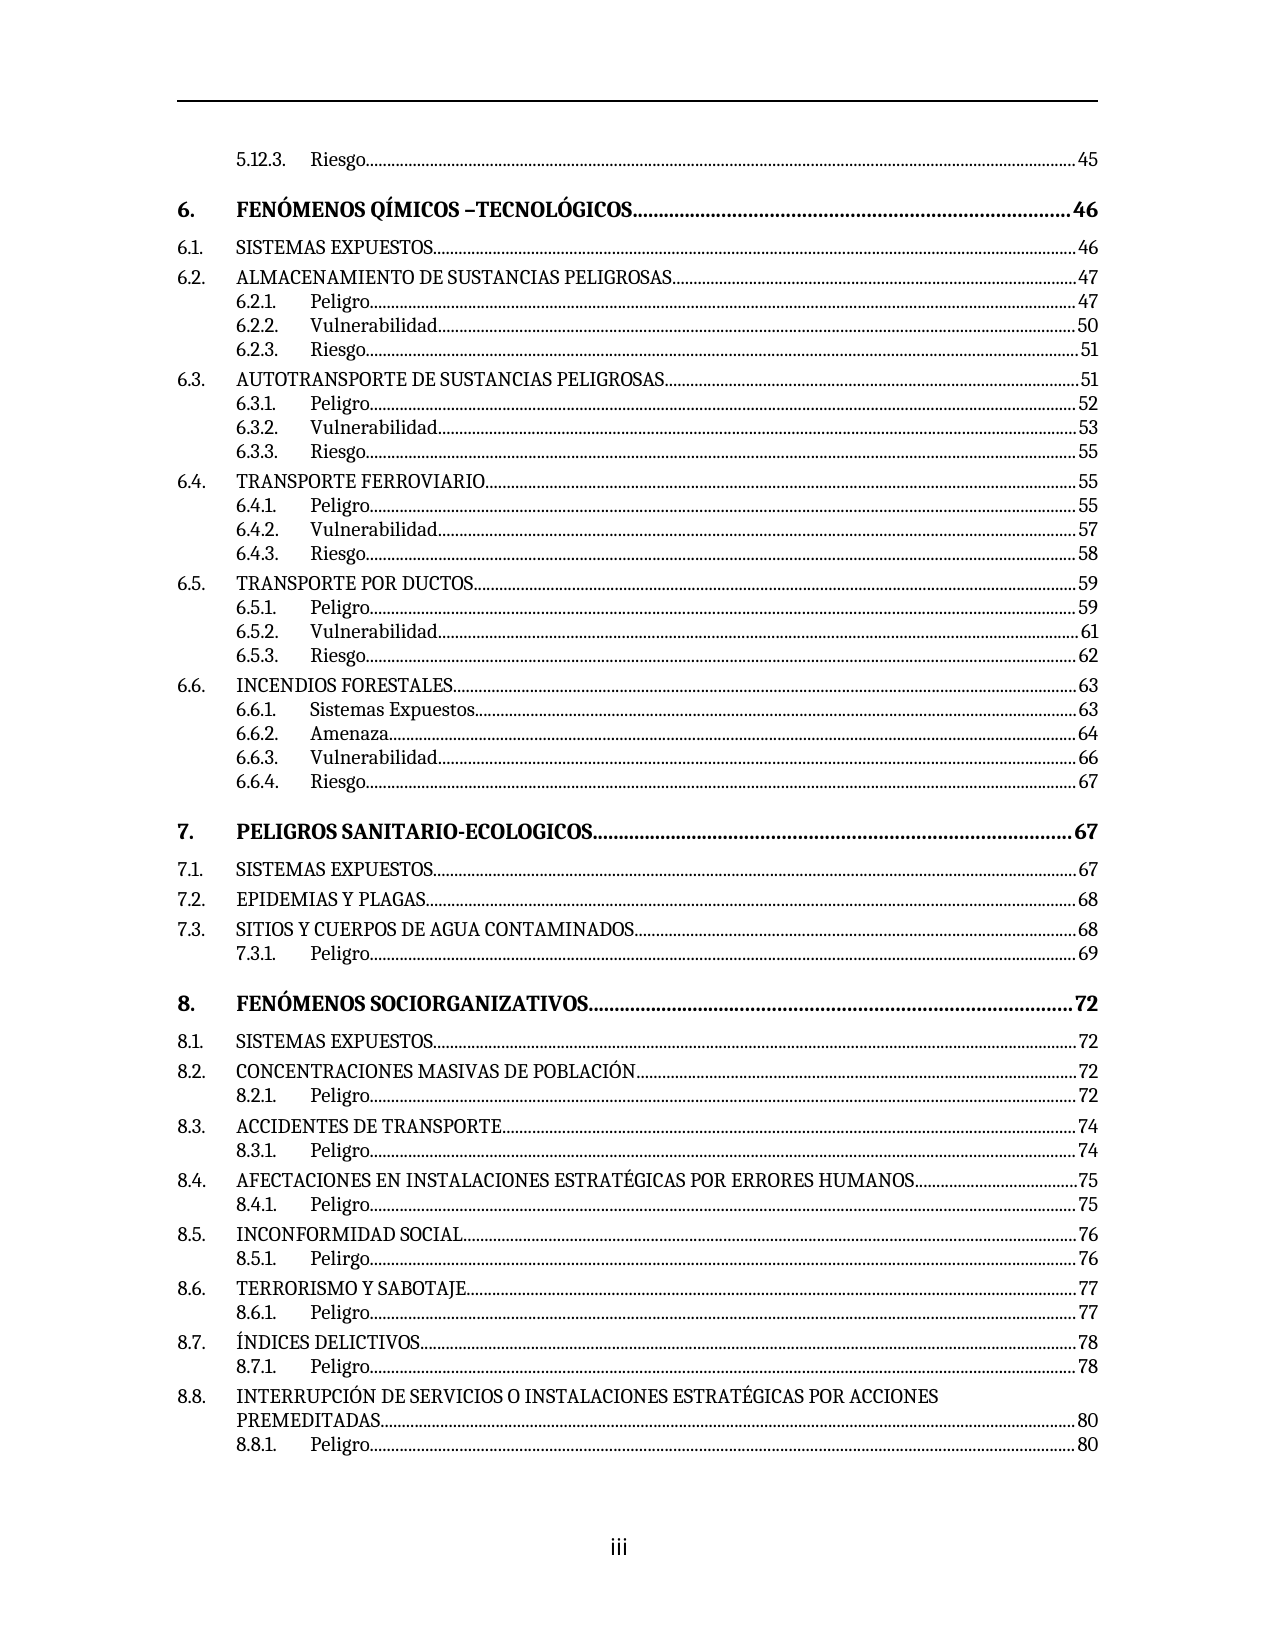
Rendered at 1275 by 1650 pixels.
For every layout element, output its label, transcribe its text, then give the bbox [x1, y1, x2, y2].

text 8.2.1. Peligro 72 [236, 1084, 1068, 1108]
text 8.3. accidentes de transporte 74 [177, 1114, 1068, 1138]
text 6. FENÓMENOS QÍMICOS –TECNOLÓGICOS 46 [177, 197, 1068, 223]
text 6.5.2. Vulnerabilidad 61 [236, 620, 1068, 644]
text 6.2. ALMACENAMIENTO DE SUSTANCIAS PELIGROSAS 47 [177, 266, 1068, 290]
text 6.6. INCENDIOS FORESTALES 63 [177, 674, 1068, 698]
text 8.5.1. Pelirgo 76 [236, 1247, 1068, 1271]
text 6.4.3. Riesgo 58 [236, 542, 1068, 566]
text 6.3. Autotransporte de sustancias peligrosas 51 [177, 368, 1068, 392]
text 7.3. Sitios y cuerpos de agua contaminados 68 [177, 918, 1068, 942]
text 8.6.1. Peligro 77 [236, 1301, 1068, 1325]
text 6.2.3. Riesgo 51 [236, 338, 1068, 362]
text 8.8. Interrupción de servicios o instalaciones estratégicas por acciones premeditadas 80 [177, 1385, 1068, 1433]
text 6.6.3. Vulnerabilidad 66 [236, 746, 1068, 770]
text 8.8.1. Peligro 80 [236, 1433, 1068, 1457]
text 8.1. Sistemas expuestos 72 [177, 1030, 1068, 1054]
text 8.5. Inconformidad Social 76 [177, 1223, 1068, 1247]
text 8.7. Índices Delictivos 78 [177, 1331, 1068, 1355]
text 7. PELIGROS SANITARIO-ECOLOGICOS 67 [177, 819, 1068, 845]
text 6.5.1. Peligro 59 [236, 596, 1068, 620]
text 8.4. afectaciones en instalaciones estratégicas por errores humanos 75 [177, 1168, 1068, 1192]
text 6.3.3. Riesgo 55 [236, 440, 1068, 464]
text 6.4. Transporte Ferroviario 55 [177, 470, 1068, 494]
text 7.2. Epidemias y plagas 68 [177, 888, 1068, 912]
text 6.2.2. Vulnerabilidad 50 [236, 314, 1068, 338]
text 6.4.1. Peligro 55 [236, 494, 1068, 518]
text 8.2. Concentraciones masivas de población 72 [177, 1060, 1068, 1084]
text 6.6.4. Riesgo 67 [236, 770, 1068, 794]
text 7.1. Sistemas Expuestos 67 [177, 858, 1068, 882]
text 5.12.3. Riesgo 45 [236, 148, 1068, 172]
text 6.3.2. Vulnerabilidad 53 [236, 416, 1068, 440]
text 6.5.3. Riesgo 62 [236, 644, 1068, 668]
text 6.2.1. Peligro 47 [236, 290, 1068, 314]
text 8.3.1. Peligro 74 [236, 1138, 1068, 1162]
text 8.6. TERRORISMO Y SABOTAJE 77 [177, 1277, 1068, 1301]
text 6.3.1. Peligro 52 [236, 392, 1068, 416]
text 6.6.1. Sistemas Expuestos 63 [236, 698, 1068, 722]
text 6.1. Sistemas expuestos 46 [177, 236, 1068, 259]
text 8.7.1. Peligro 78 [236, 1355, 1068, 1379]
text 8. Fenómenos sociorganizativos 72 [177, 991, 1068, 1017]
text 6.4.2. Vulnerabilidad 57 [236, 518, 1068, 542]
text 8.4.1. Peligro 75 [236, 1192, 1068, 1216]
text 7.3.1. Peligro 69 [236, 942, 1068, 966]
text 6.6.2. Amenaza 64 [236, 722, 1068, 746]
text 6.5. Transporte por Ductos 59 [177, 572, 1068, 596]
